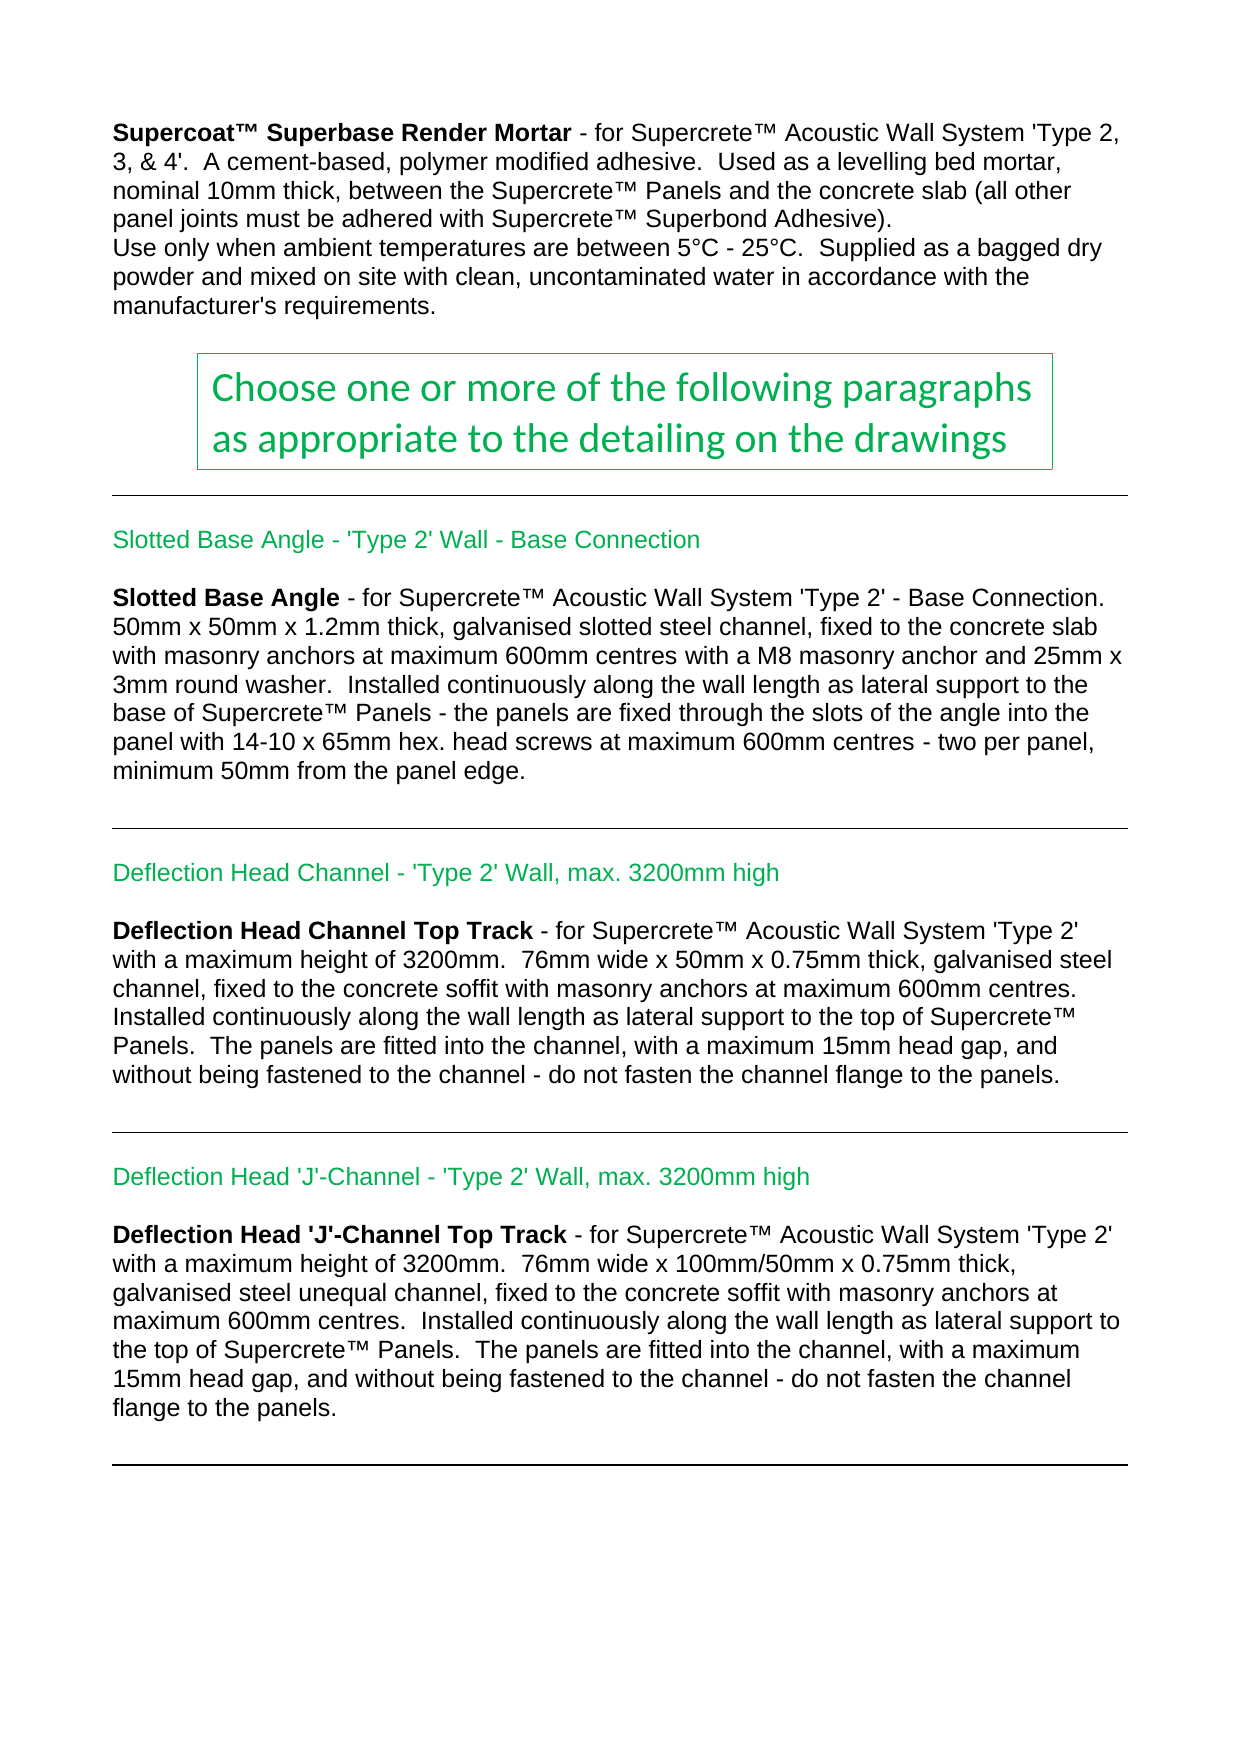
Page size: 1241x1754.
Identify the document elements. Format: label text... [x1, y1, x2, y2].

text Supercoat™ Superbase Render Mortar - for Supercrete™ Acoustic Wall System 'Type 2, 3, & 4'. A cement-based, polymer modified adhesive. Used as a levelling bed mortar, nominal 10mm thick, between the Supercrete™ Panels and the concrete slab (all other panel joints must be adhered with Supercrete™ Superbond Adhesive). Use only when ambient temperatures are between 5°C - 25°C. Supplied as a bagged dry powder and mixed on site with clean, uncontaminated water in accordance with the manufacturer's requirements. [112, 118, 1128, 319]
text Slotted Base Angle - 'Type 2' Wall - Base Connection [112, 525, 1128, 554]
text Deflection Head 'J'-Channel Top Track - for Supercrete™ Acoustic Wall System 'Type 2' with a maximum height of 3200mm. 76mm wide x 100mm/50mm x 0.75mm thick, galvanised steel unequal channel, fixed to the concrete soffit with masonry anchors at maximum 600mm centres. Installed continuously along the wall length as lateral support to the top of Supercrete™ Panels. The panels are fitted into the channel, with a maximum 15mm head gap, and without being fastened to the channel - do not fasten the channel flange to the panels. [112, 1220, 1128, 1421]
text Deflection Head Channel - 'Type 2' Wall, max. 3200mm high [112, 858, 1128, 887]
text Deflection Head Channel Top Track - for Supercrete™ Acoustic Wall System 'Type 2' with a maximum height of 3200mm. 76mm wide x 50mm x 0.75mm thick, galvanised steel channel, fixed to the concrete soffit with masonry anchors at maximum 600mm centres. Installed continuously along the wall length as lateral support to the top of Supercrete™ Panels. The panels are fitted into the channel, with a maximum 15mm head gap, and without being fastened to the channel - do not fasten the channel flange to the panels. [112, 916, 1128, 1088]
text Deflection Head 'J'-Channel - 'Type 2' Wall, max. 3200mm high [112, 1162, 1128, 1191]
text Slotted Base Angle - for Supercrete™ Acoustic Wall System 'Type 2' - Base Connection. 50mm x 50mm x 1.2mm thick, galvanised slotted steel channel, fixed to the concrete slab with masonry anchors at maximum 600mm centres with a M8 masonry anchor and 25mm x 3mm round washer. Installed continuously along the wall length as lateral support to the base of Supercrete™ Panels - the panels are fixed through the slots of the angle into the panel with 14-10 x 65mm hex. head screws at maximum 600mm centres - two per panel, minimum 50mm from the panel edge. [112, 583, 1128, 784]
